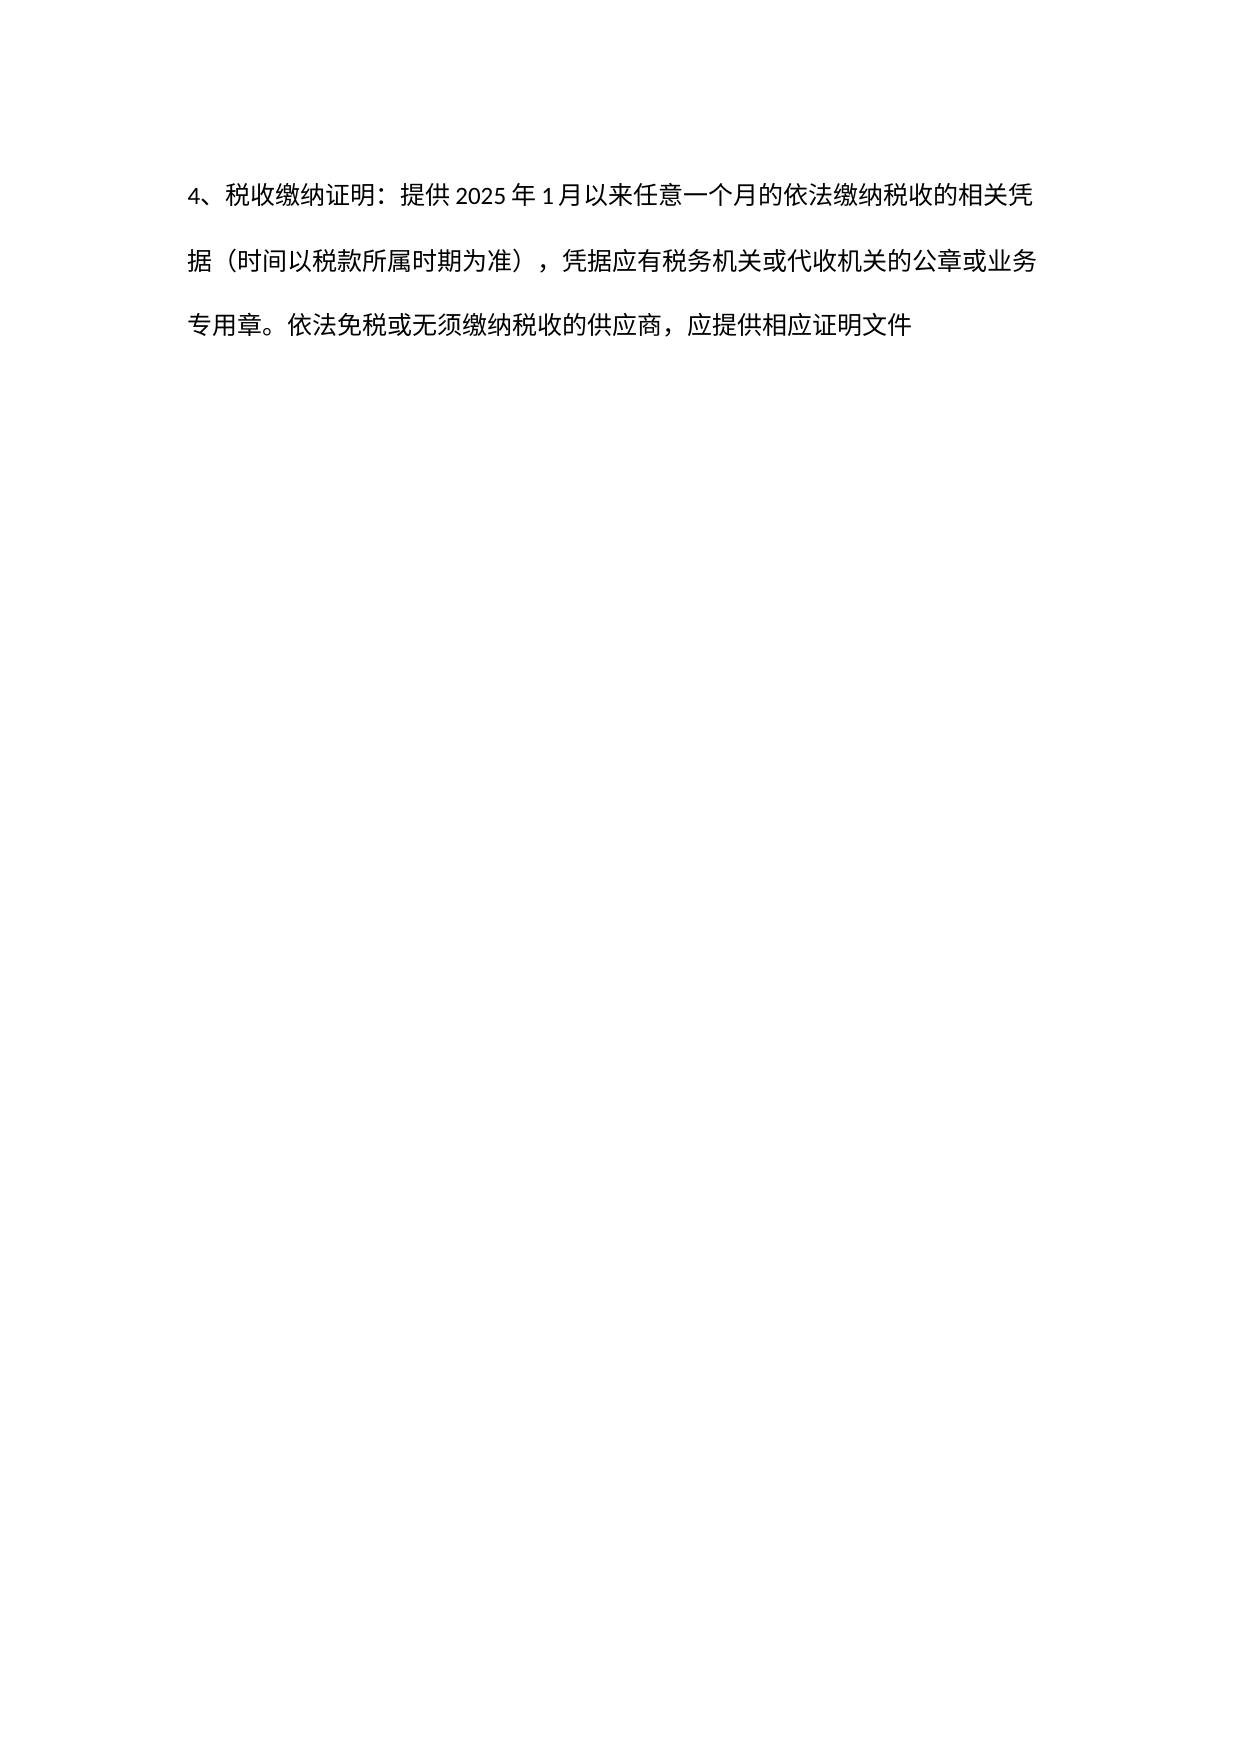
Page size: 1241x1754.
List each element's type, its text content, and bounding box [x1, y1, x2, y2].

text 4、税收缴纳证明：提供2025年1月以来任意一个月的依法缴纳税收的相关凭据（时间以税款所属时期为准），凭据应有税务机关或代收机关的公章或业务专用章。依法免税或无须缴纳税收的供应商，应提供相应证明文件 [187, 162, 1053, 357]
